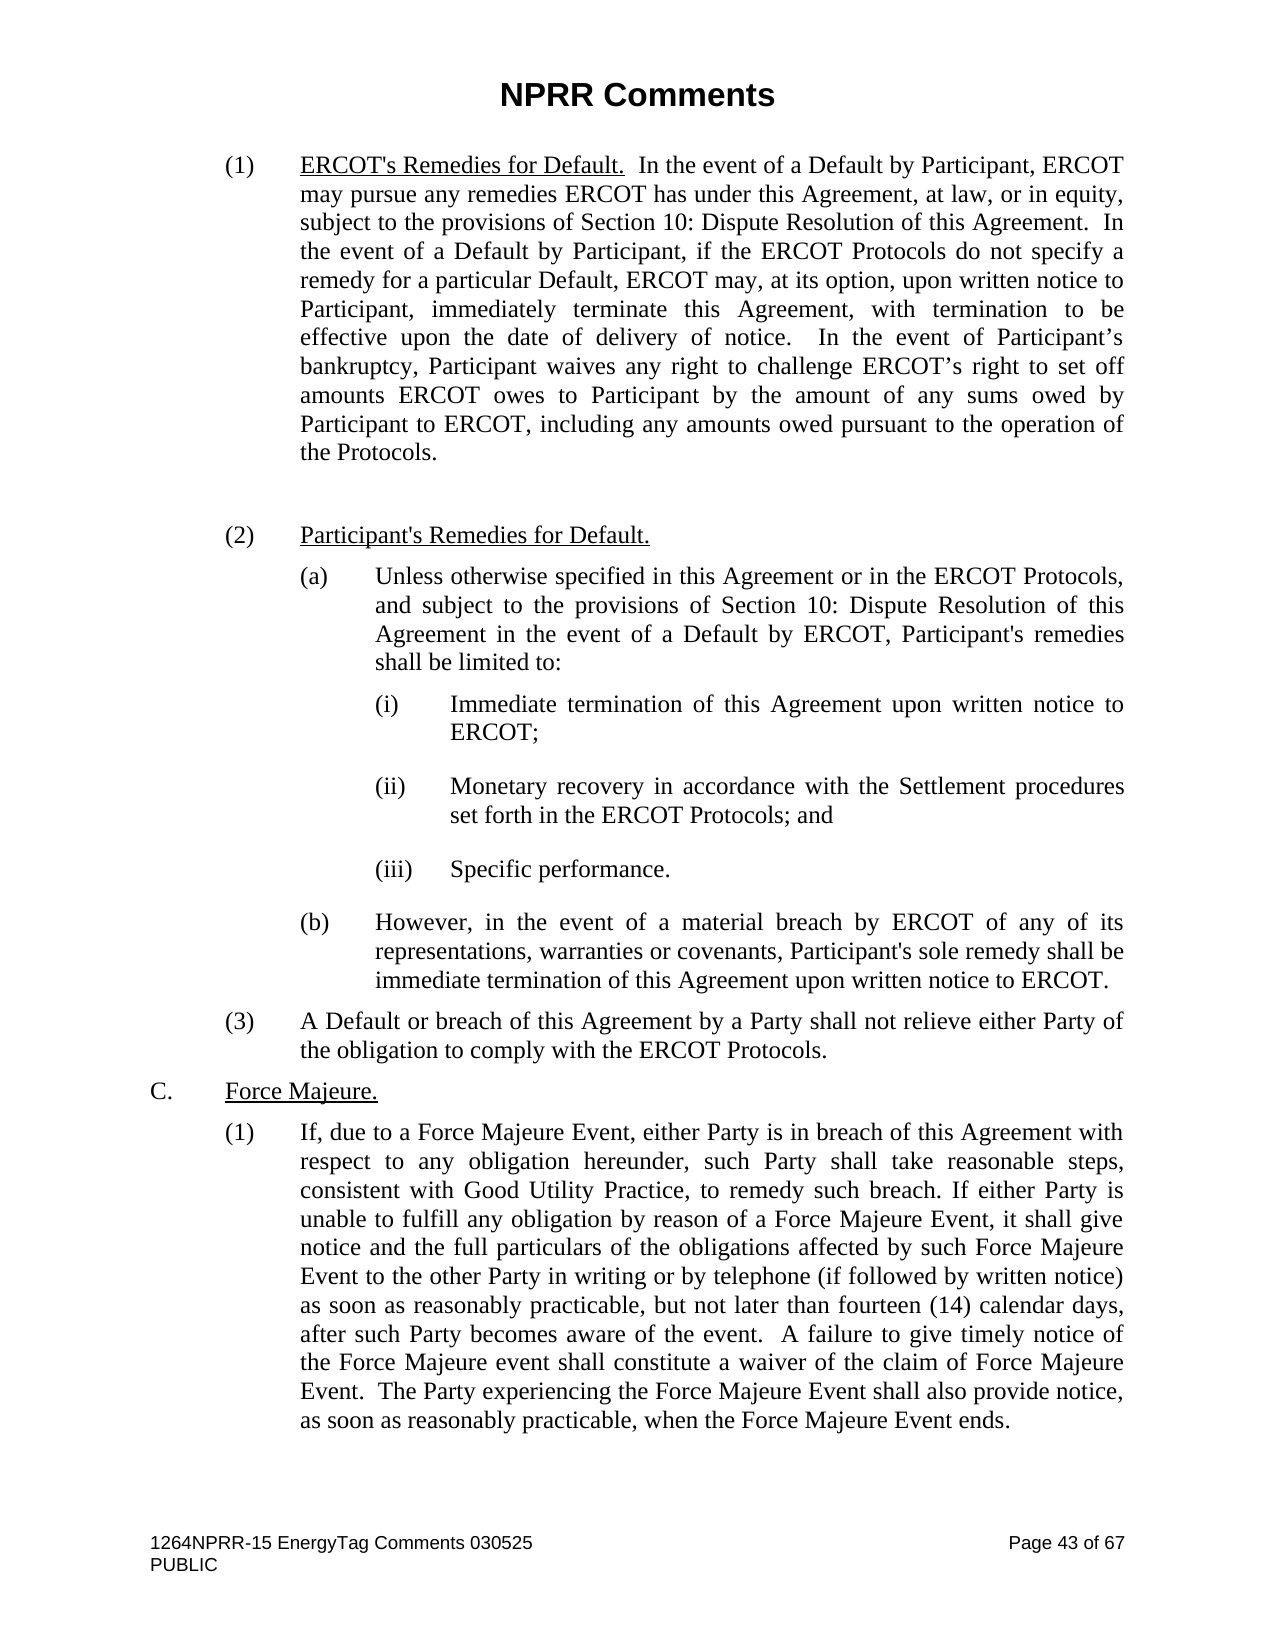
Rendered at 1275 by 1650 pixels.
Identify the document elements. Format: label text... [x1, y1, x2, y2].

text (1) ERCOT's Remedies for Default. In the event of a Default by Participant, ERCOT may pursue any remedies ERCOT has under this Agreement, at law, or in equity, subject to the provisions of Section 10: Dispute Resolution of this Agreement. In the event of a Default by Participant, if the ERCOT Protocols do not specify a remedy for a particular Default, ERCOT may, at its option, upon written notice to Participant, immediately terminate this Agreement, with termination to be effective upon the date of delivery of notice. In the event of Participant’s bankruptcy, Participant waives any right to challenge ERCOT’s right to set off amounts ERCOT owes to Participant by the amount of any sums owed by Participant to ERCOT, including any amounts owed pursuant to the operation of the Protocols. [225, 150, 1125, 466]
text (iii) Specific performance. [375, 854, 1125, 882]
text C. Force Majeure. [150, 1076, 1125, 1105]
text (1) If, due to a Force Majeure Event, either Party is in breach of this Agreement with respect to any obligation hereunder, such Party shall take reasonable steps, consistent with Good Utility Practice, to remedy such breach. If either Party is unable to fulfill any obligation by reason of a Force Majeure Event, it shall give notice and the full particulars of the obligations affected by such Force Majeure Event to the other Party in writing or by telephone (if followed by written notice) as soon as reasonably practicable, but not later than fourteen (14) calendar days, after such Party becomes aware of the event. A failure to give timely notice of the Force Majeure event shall constitute a waiver of the claim of Force Majeure Event. The Party experiencing the Force Majeure Event shall also provide notice, as soon as reasonably practicable, when the Force Majeure Event ends. [225, 1117, 1125, 1434]
text (b) However, in the event of a material breach by ERCOT of any of its representations, warranties or covenants, Participant's sole remedy shall be immediate termination of this Agreement upon written notice to ERCOT. [300, 907, 1125, 994]
text (a) Unless otherwise specified in this Agreement or in the ERCOT Protocols, and subject to the provisions of Section 10: Dispute Resolution of this Agreement in the event of a Default by ERCOT, Participant's remedies shall be limited to: [300, 561, 1125, 676]
text (2) Participant's Remedies for Default. [225, 520, 1125, 549]
text (ii) Monetary recovery in accordance with the Settlement procedures set forth in the ERCOT Protocols; and [375, 771, 1125, 829]
text (i) Immediate termination of this Agreement upon written notice to ERCOT; [375, 689, 1125, 746]
text (3) A Default or breach of this Agreement by a Party shall not relieve either Party of the obligation to comply with the ERCOT Protocols. [225, 1006, 1125, 1064]
